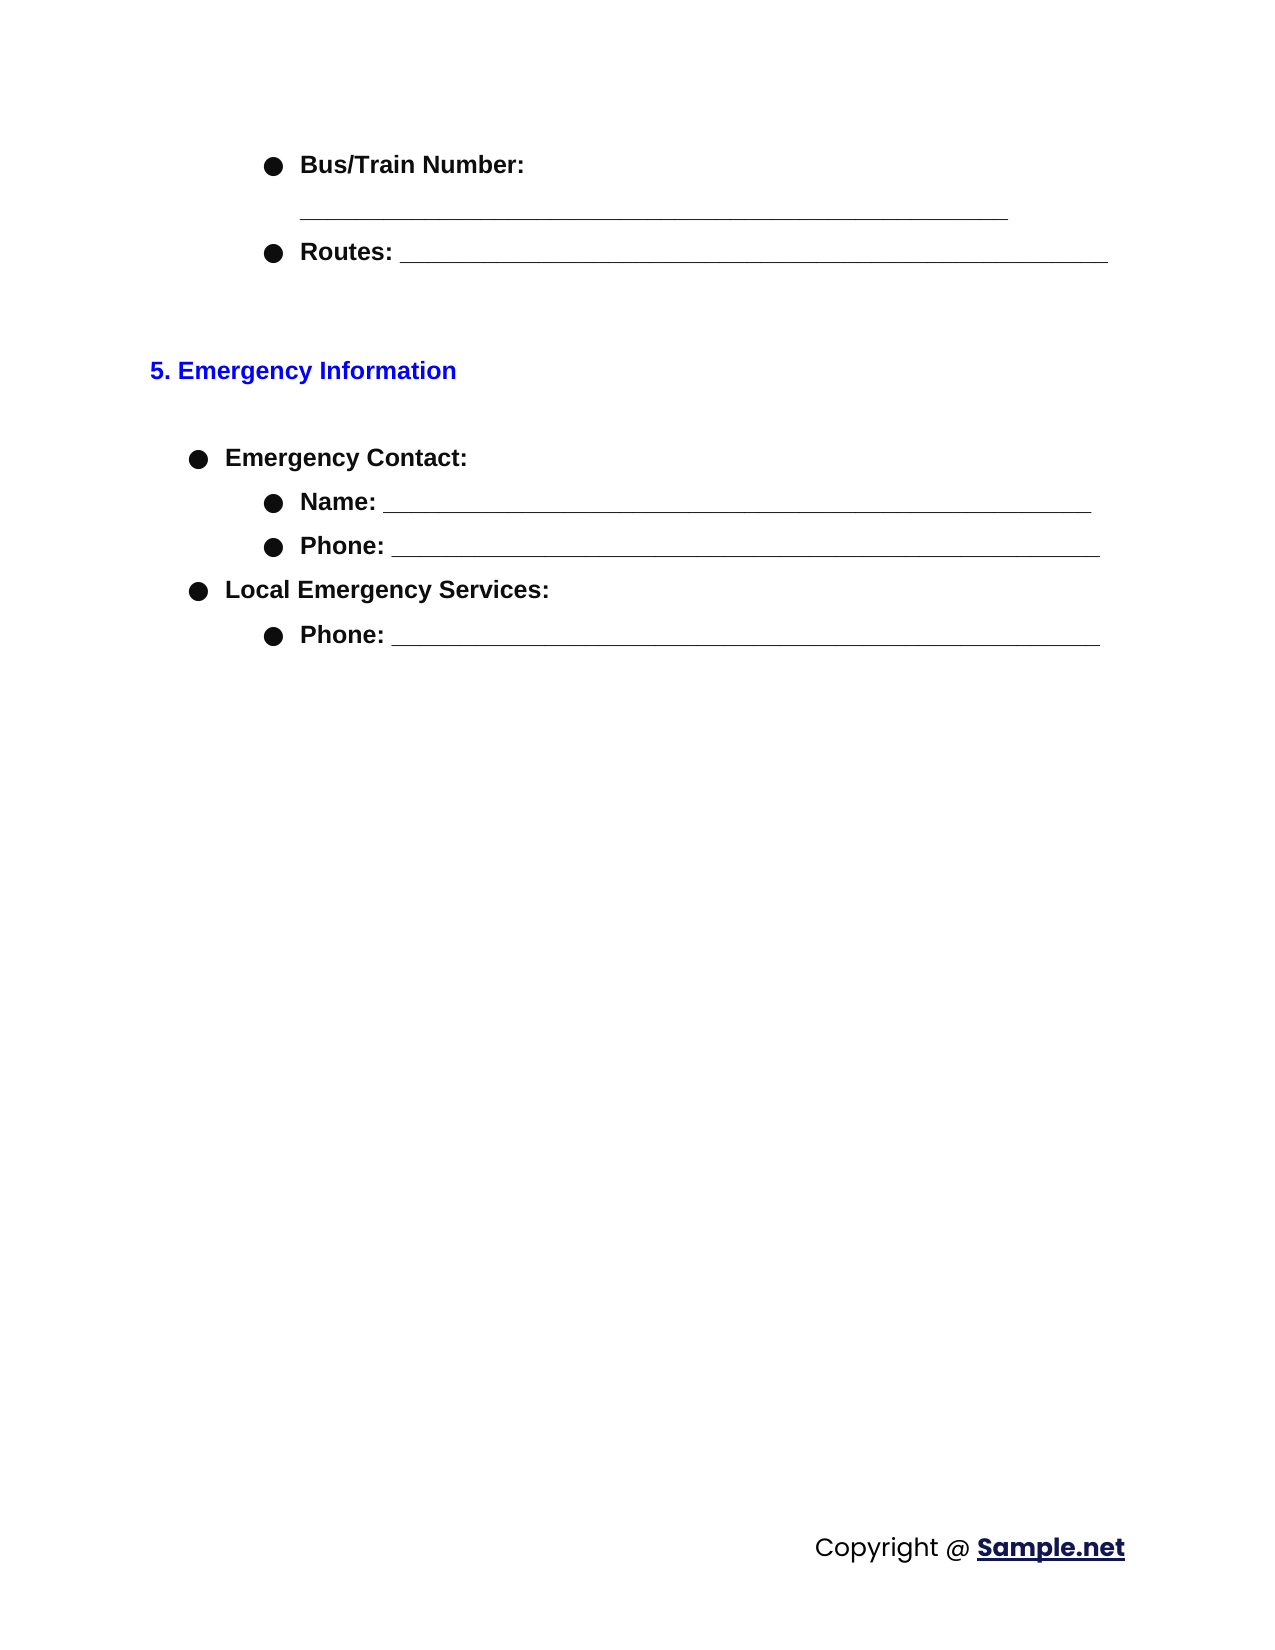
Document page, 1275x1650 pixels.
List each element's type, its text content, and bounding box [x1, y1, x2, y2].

list Phone: ___________________________________________________ [262, 531, 1125, 561]
list Phone: ___________________________________________________ [262, 620, 1125, 649]
text 5. Emergency Information [150, 356, 1125, 385]
list Emergency Contact: [187, 443, 1125, 472]
list Name: ___________________________________________________ [262, 487, 1125, 517]
list Routes: ___________________________________________________ [262, 237, 1125, 266]
list Bus/Train Number: ___________________________________________________ [262, 150, 1125, 223]
list Local Emergency Services: [187, 576, 1125, 605]
